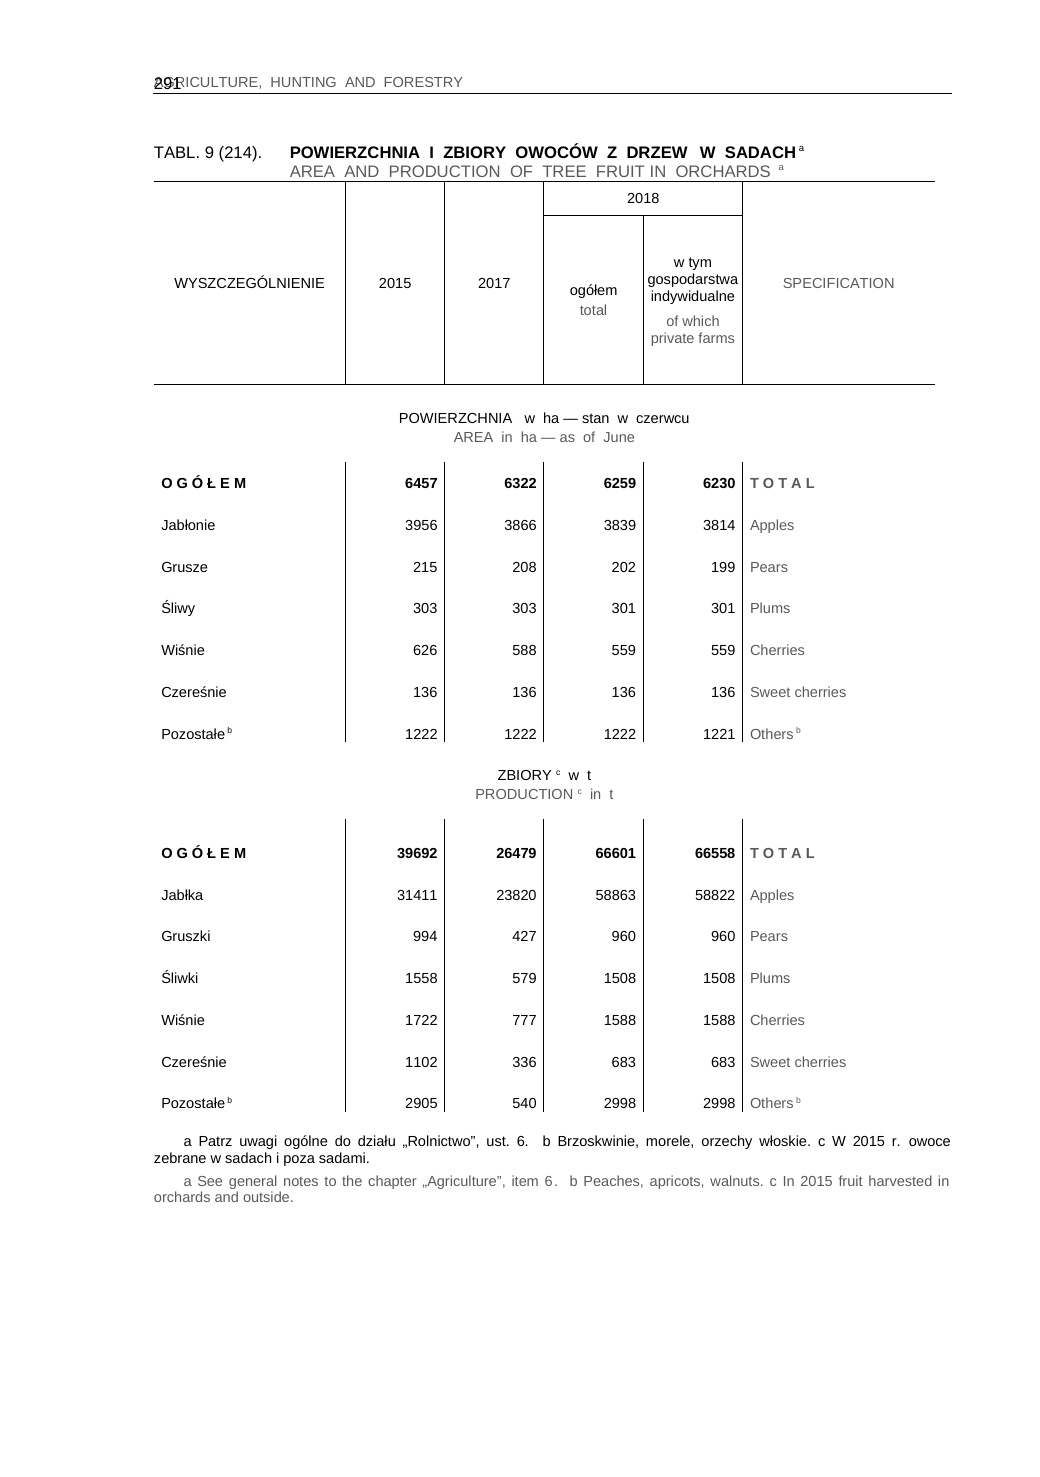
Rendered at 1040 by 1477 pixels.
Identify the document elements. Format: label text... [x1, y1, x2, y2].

table_header WYSZCZEGÓLNIENIE [154, 182, 345, 384]
table_cell 1508 [544, 945, 643, 986]
table_cell 3839 [544, 491, 643, 533]
table_cell powierzchnia w ha — stan w czerwcu [154, 385, 935, 427]
table_cell Pozostałe b [154, 1070, 345, 1112]
table_cell 202 [544, 533, 643, 575]
table_cell 1222 [346, 700, 444, 742]
table_cell 1222 [544, 700, 643, 742]
table_cell zbiory c w t [154, 742, 935, 784]
table_cell 2998 [544, 1070, 643, 1112]
text a Patrz uwagi ogólne do działu „Rolnictwo”, ust. 6. b Brzoskwinie, morele, orzechy włoskie. c W 2015 r. owoce zebrane w sadach i poza sadami. [154, 1133, 951, 1166]
table_cell Grusze [154, 533, 345, 575]
table_cell 1221 [644, 700, 742, 742]
table_header 2015 [346, 182, 444, 384]
table_cell 683 [644, 1028, 742, 1070]
table_cell Sweet cherries [743, 659, 935, 700]
table_cell 960 [544, 903, 643, 945]
table_cell Sweet cherries [743, 1028, 935, 1070]
table_cell 136 [544, 659, 643, 700]
table_cell O G Ó Ł E M [154, 819, 345, 861]
table_cell Cherries [743, 617, 935, 658]
table_header SPECIFICATION [743, 182, 935, 384]
text area and production of TREE FRUIT IN ORCHARDS a [289, 162, 951, 181]
table_cell Cherries [743, 986, 935, 1028]
table_cell T O T A L [743, 462, 935, 491]
table_cell O G Ó Ł E M [154, 462, 345, 491]
text tabl. 9 (214). powierzchnia i zbiory OWOCÓW z drzew W SADACH a [154, 142, 951, 162]
table_cell 559 [644, 617, 742, 658]
table_cell production c in t [154, 784, 935, 819]
table_cell 6230 [644, 462, 742, 491]
table_cell Śliwy [154, 575, 345, 617]
table_cell 58822 [644, 861, 742, 903]
table_cell 1102 [346, 1028, 444, 1070]
table_cell areA in ha — as of June [154, 427, 935, 462]
table_header 2017 [445, 182, 543, 384]
table_cell Others b [743, 700, 935, 742]
table_cell 2905 [346, 1070, 444, 1112]
table_cell 301 [644, 575, 742, 617]
table_cell 626 [346, 617, 444, 658]
table_cell Pozostałe b [154, 700, 345, 742]
table_cell 1222 [445, 700, 543, 742]
table_cell Plums [743, 575, 935, 617]
table_cell Pears [743, 533, 935, 575]
table_cell 39692 [346, 819, 444, 861]
table_cell 303 [346, 575, 444, 617]
table_cell T O T A L [743, 819, 935, 861]
table_cell 6322 [445, 462, 543, 491]
table_cell Wiśnie [154, 617, 345, 658]
table_cell 777 [445, 986, 543, 1028]
table_cell 336 [445, 1028, 543, 1070]
table_cell 6457 [346, 462, 444, 491]
table_cell 1508 [644, 945, 742, 986]
table_cell 559 [544, 617, 643, 658]
table_cell 1722 [346, 986, 444, 1028]
table_cell 31411 [346, 861, 444, 903]
table_cell 427 [445, 903, 543, 945]
table_cell 136 [346, 659, 444, 700]
table_cell 588 [445, 617, 543, 658]
table_cell w tym gospodarstwa indywidualne of which private farms [644, 216, 742, 384]
table_cell 208 [445, 533, 543, 575]
table_cell 58863 [544, 861, 643, 903]
table_cell Czereśnie [154, 1028, 345, 1070]
table_cell 26479 [445, 819, 543, 861]
table_cell 1558 [346, 945, 444, 986]
table_cell 3956 [346, 491, 444, 533]
table_cell Czereśnie [154, 659, 345, 700]
table_cell 3814 [644, 491, 742, 533]
table_cell 2998 [644, 1070, 742, 1112]
table_cell Gruszki [154, 903, 345, 945]
table_cell 3866 [445, 491, 543, 533]
table_cell Apples [743, 491, 935, 533]
table_cell 303 [445, 575, 543, 617]
table_cell 540 [445, 1070, 543, 1112]
table_cell Pears [743, 903, 935, 945]
table_cell Wiśnie [154, 986, 345, 1028]
table_cell 136 [644, 659, 742, 700]
table_cell 136 [445, 659, 543, 700]
table_cell 1588 [544, 986, 643, 1028]
table_cell ogółem total [544, 216, 643, 384]
table_cell Jabłonie [154, 491, 345, 533]
table_cell Plums [743, 945, 935, 986]
table_cell Apples [743, 861, 935, 903]
table_cell Others b [743, 1070, 935, 1112]
table_cell 215 [346, 533, 444, 575]
table_cell 994 [346, 903, 444, 945]
table_cell 579 [445, 945, 543, 986]
table_cell 66601 [544, 819, 643, 861]
table_cell 960 [644, 903, 742, 945]
table_cell 23820 [445, 861, 543, 903]
table_cell 6259 [544, 462, 643, 491]
table_cell 1588 [644, 986, 742, 1028]
text a See general notes to the chapter „Agriculture”, item 6. b Peaches, apricots, walnuts. c In 2015 fruit harvested in orchards and outside. [154, 1172, 951, 1206]
table_cell 199 [644, 533, 742, 575]
table_cell 66558 [644, 819, 742, 861]
table_cell Śliwki [154, 945, 345, 986]
table_header 2018 [544, 182, 742, 215]
table_cell 683 [544, 1028, 643, 1070]
table_cell 301 [544, 575, 643, 617]
table_cell Jabłka [154, 861, 345, 903]
